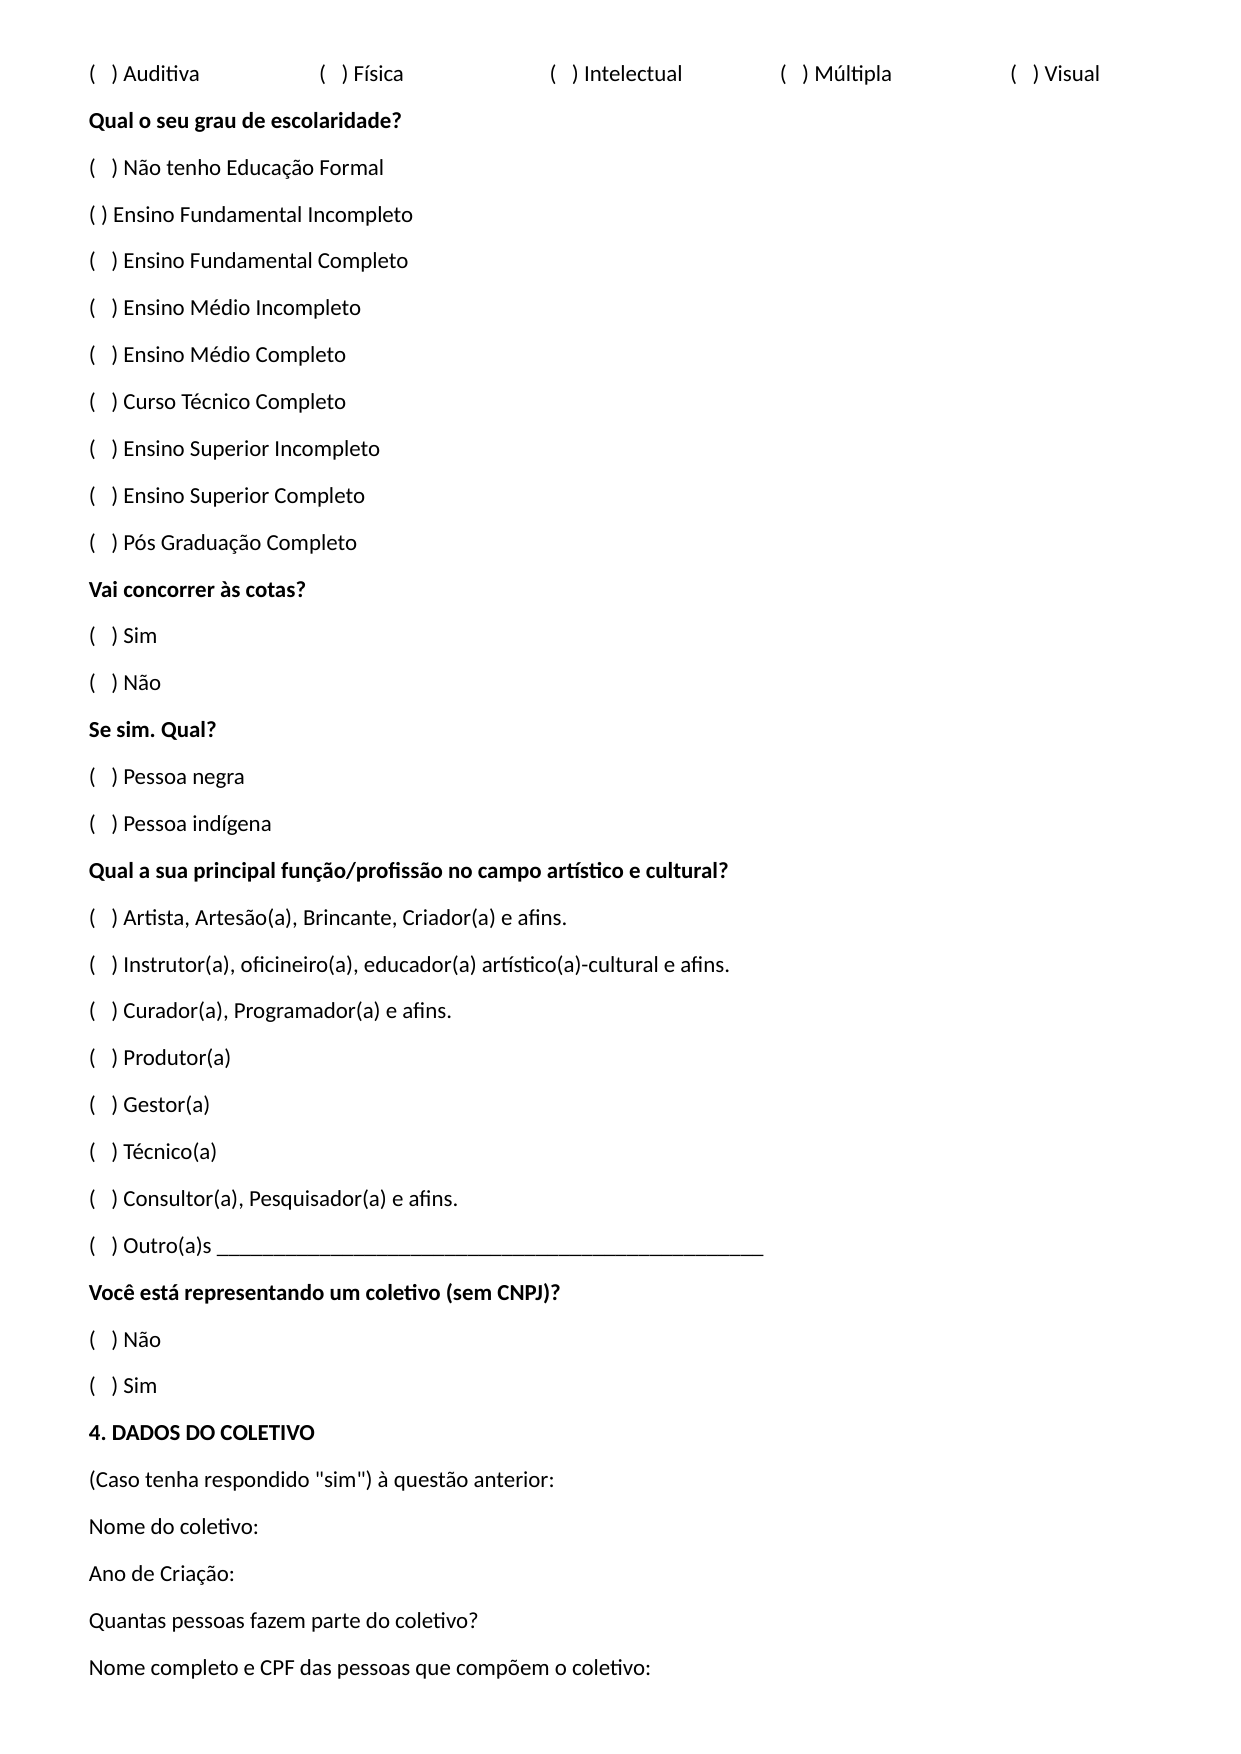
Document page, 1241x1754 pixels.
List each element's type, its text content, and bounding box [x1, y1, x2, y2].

text Nome completo e CPF das pessoas que compõem o coletivo: [89, 1653, 1167, 1681]
text Ano de Criação: [89, 1559, 1167, 1587]
text ( ) Ensino Fundamental Incompleto [89, 200, 1167, 228]
text ( ) Sim [89, 622, 1167, 649]
text ( ) Pós Graduação Completo [89, 528, 1167, 556]
text Qual o seu grau de escolaridade? [89, 106, 1167, 134]
text ( ) Não tenho Educação Formal [89, 153, 1167, 181]
text ( ) Ensino Superior Incompleto [89, 434, 1167, 462]
text ( ) Auditiva [89, 59, 245, 87]
text ( ) Outro(a)s ________________________________________________ [89, 1231, 1167, 1259]
text ( ) Curso Técnico Completo [89, 387, 1167, 415]
text ( ) Sim [89, 1372, 1167, 1399]
text Você está representando um coletivo (sem CNPJ)? [89, 1278, 1167, 1306]
text Se sim. Qual? [89, 715, 1167, 743]
text ( ) Ensino Médio Completo [89, 340, 1167, 368]
text ( ) Ensino Fundamental Completo [89, 247, 1167, 274]
text ( ) Física [319, 59, 476, 87]
text ( ) Produtor(a) [89, 1043, 1167, 1071]
text ( ) Ensino Médio Incompleto [89, 293, 1167, 321]
text 4. DADOS DO COLETIVO [89, 1418, 1167, 1446]
text ( ) Artista, Artesão(a), Brincante, Criador(a) e afins. [89, 903, 1167, 931]
text ( ) Instrutor(a), oficineiro(a), educador(a) artístico(a)-cultural e afins. [89, 950, 1167, 978]
text ( ) Pessoa indígena [89, 809, 1167, 837]
text ( ) Consultor(a), Pesquisador(a) e afins. [89, 1184, 1167, 1212]
text Vai concorrer às cotas? [89, 575, 1167, 603]
text ( ) Não [89, 668, 1167, 696]
text (Caso tenha respondido "sim") à questão anterior: [89, 1465, 1167, 1493]
text ( ) Gestor(a) [89, 1090, 1167, 1118]
text Qual a sua principal função/profissão no campo artístico e cultural? [89, 856, 1167, 884]
text ( ) Intelectual [549, 59, 706, 87]
text ( ) Visual [1010, 59, 1167, 87]
text ( ) Pessoa negra [89, 762, 1167, 790]
text ( ) Ensino Superior Completo [89, 481, 1167, 509]
text Nome do coletivo: [89, 1512, 1167, 1540]
text Quantas pessoas fazem parte do coletivo? [89, 1606, 1167, 1634]
text ( ) Múltipla [779, 59, 936, 87]
text ( ) Técnico(a) [89, 1137, 1167, 1165]
text ( ) Curador(a), Programador(a) e afins. [89, 997, 1167, 1024]
text ( ) Não [89, 1325, 1167, 1353]
